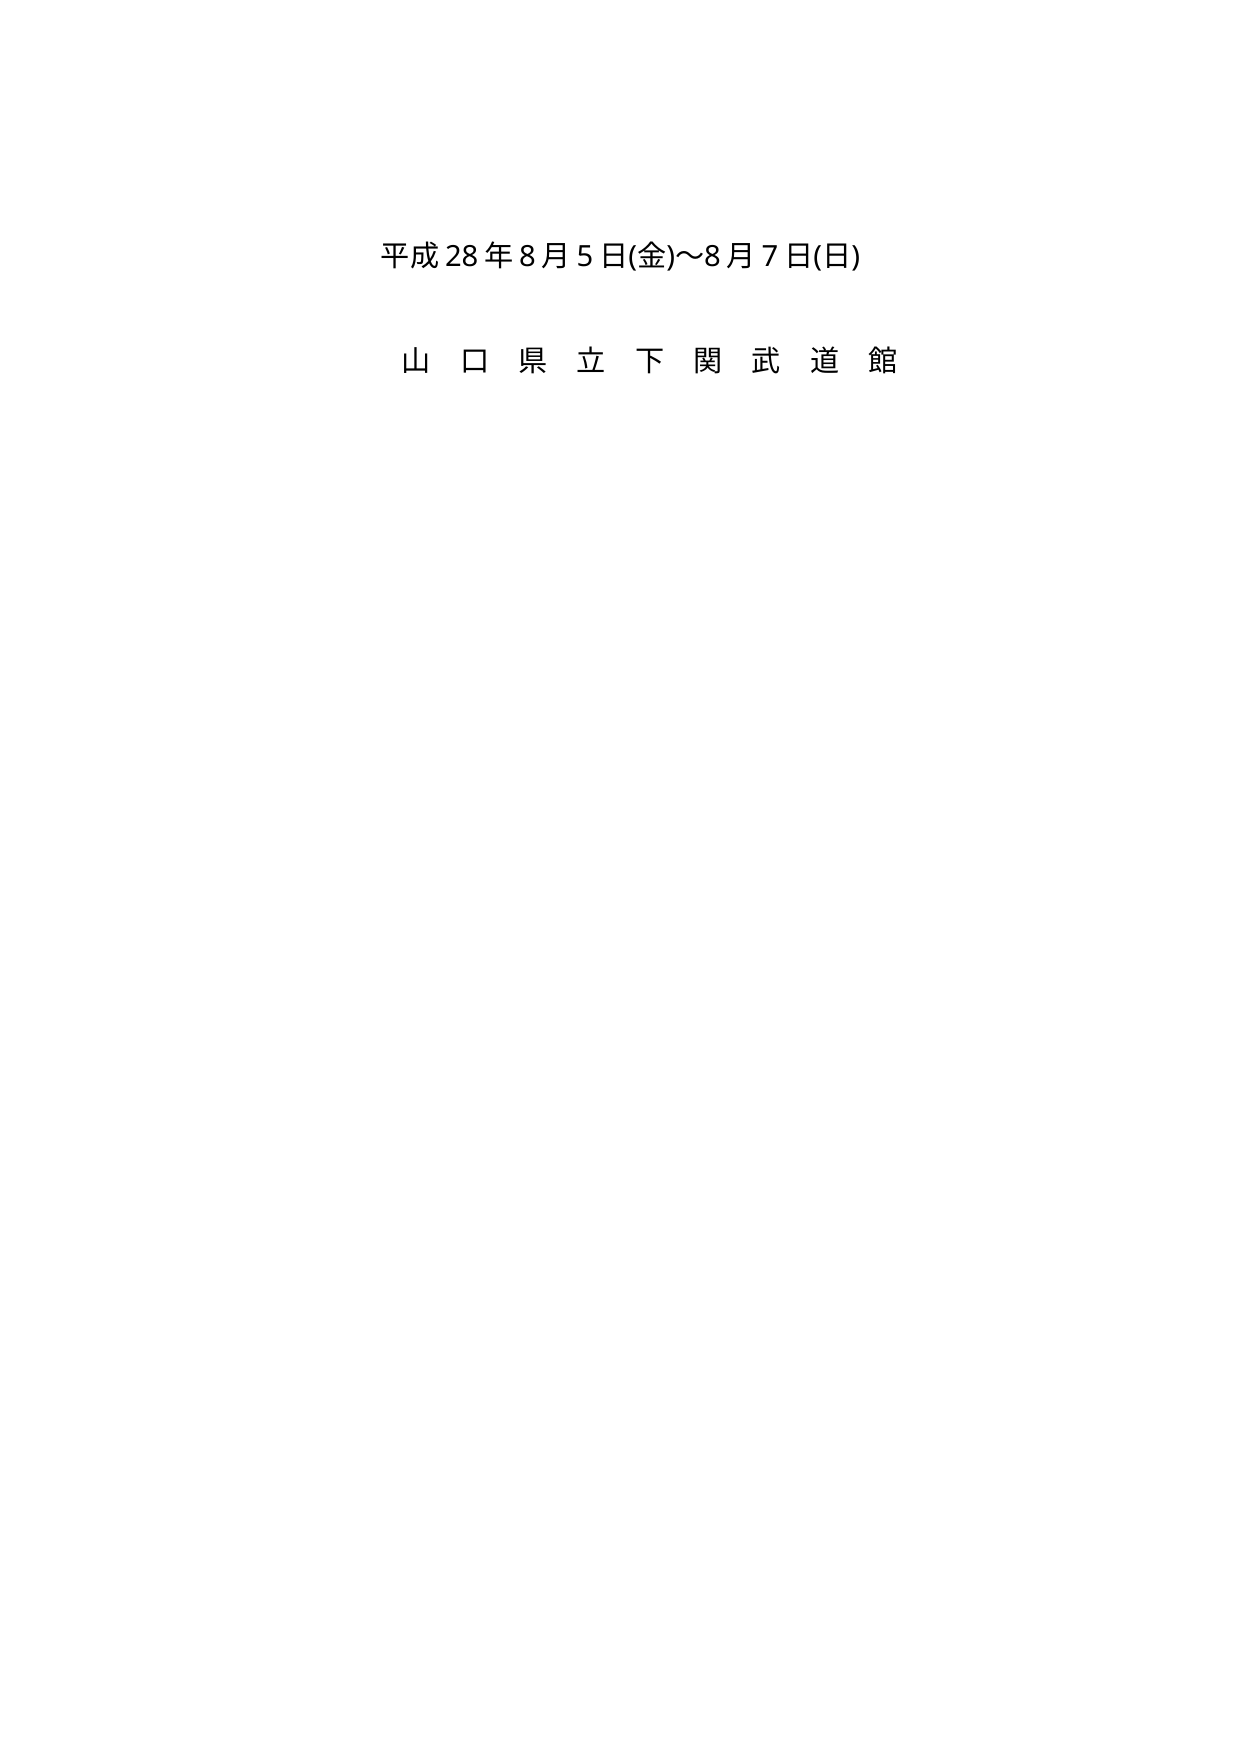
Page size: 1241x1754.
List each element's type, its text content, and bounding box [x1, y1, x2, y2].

text 平成28年8月5日(金)～8月7日(日) [177, 217, 1063, 292]
text 山 口 県 立 下 関 武 道 館 [177, 321, 1063, 396]
